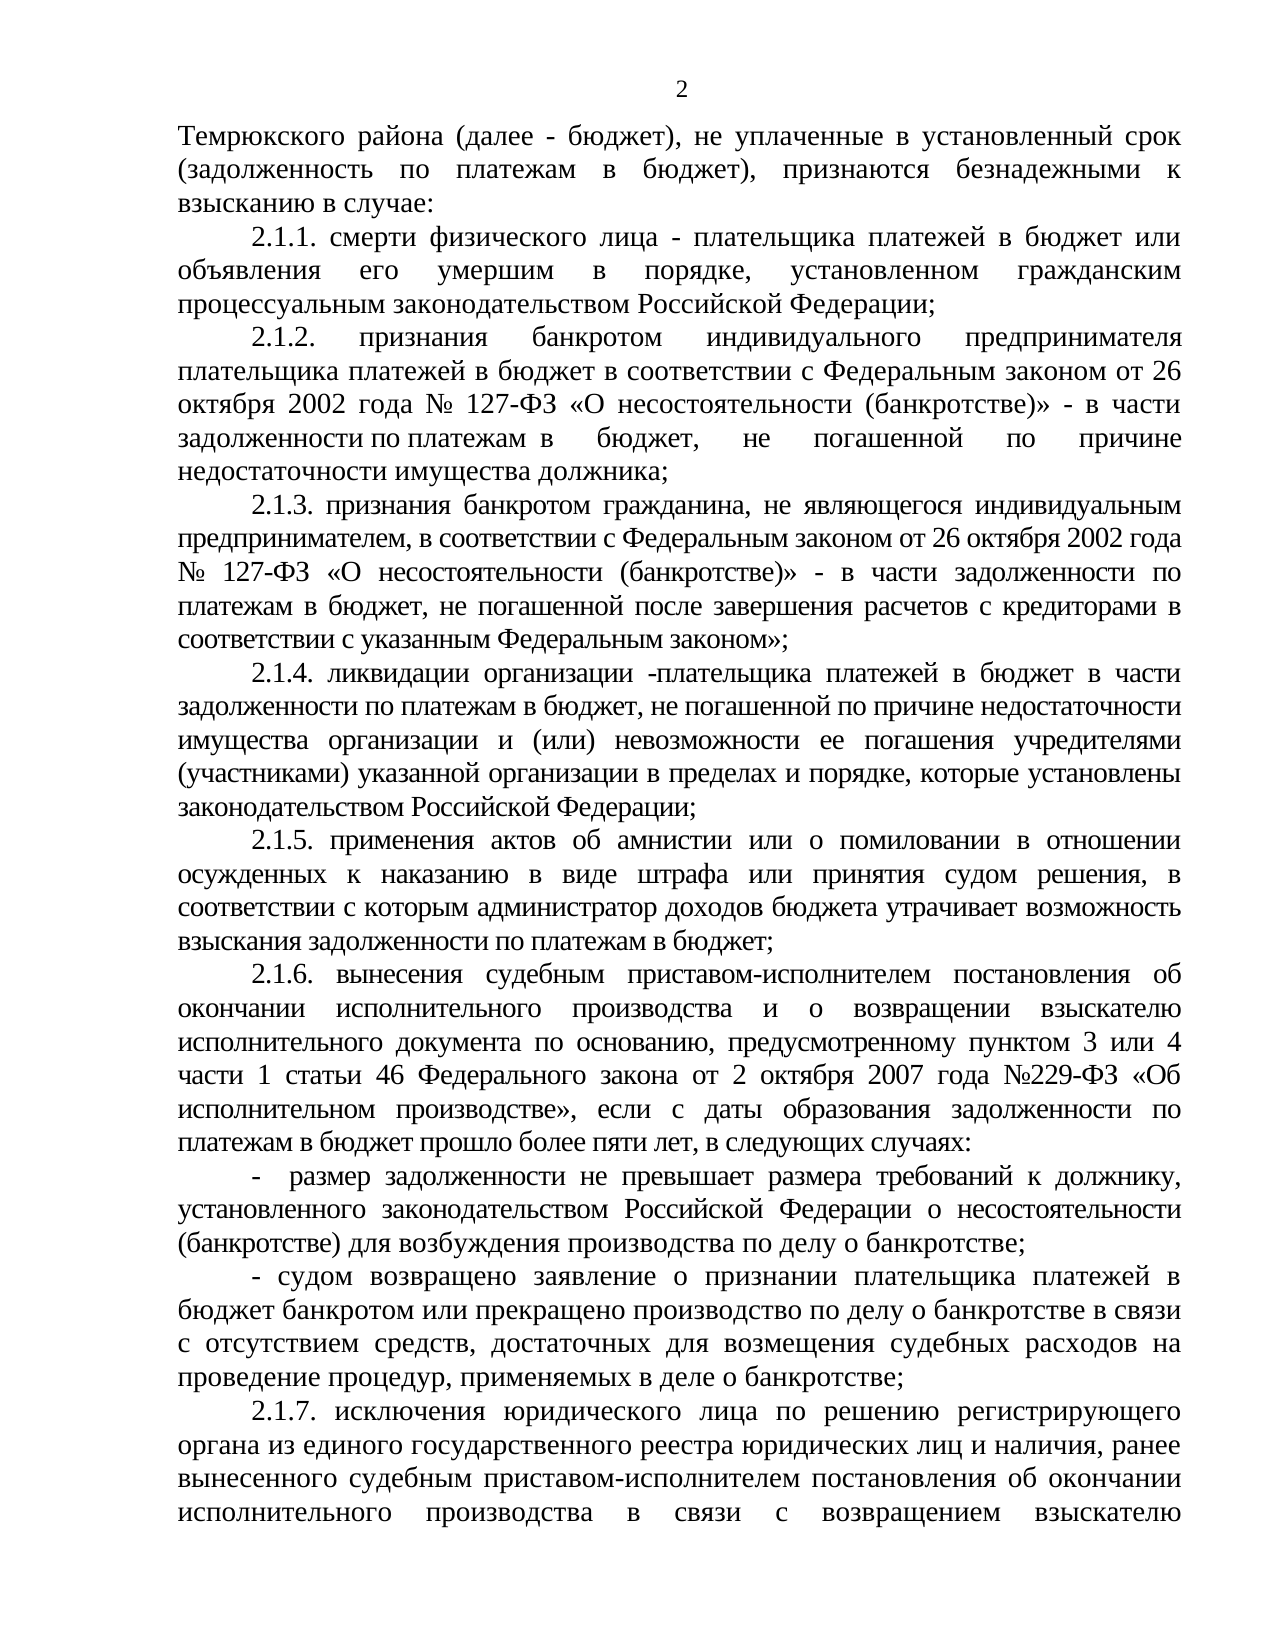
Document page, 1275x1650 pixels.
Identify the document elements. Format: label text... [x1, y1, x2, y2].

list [177, 1393, 1182, 1528]
list 2.1.4. ликвидации организации -плательщика платежей в бюджет в части задолженности по платежам в бюджет, не погашенной по причине недостаточности имущества организации и (или) невозможности ее погашения учредителями (участниками) указанной организации в пределах и порядке, которые установлены законодательством Российской Федерации; [177, 655, 1182, 822]
list 2.1.3. признания банкротом гражданина, не являющегося индивидуальным предпринимателем, в соответствии с Федеральным законом от 26 октября 2002 года № 127-ФЗ «О несостоятельности (банкротстве)» - в части задолженности по платежам в бюджет, не погашенной после завершения расчетов с кредиторами в соответствии с указанным Федеральным законом»; [177, 487, 1182, 655]
list 2.1.6. вынесения судебным приставом-исполнителем постановления об окончании исполнительного производства и о возвращении взыскателю исполнительного документа по основанию, предусмотренному пунктом 3 или 4 части 1 статьи 46 Федерального закона от 2 октября 2007 года №229-ФЗ «Об исполнительном производстве», если с даты образования задолженности по платежам в бюджет прошло более пяти лет, в следующих случаях: [177, 957, 1182, 1158]
list - размер задолженности не превышает размера требований к должнику, установленного законодательством Российской Федерации о несостоятельности (банкротстве) для возбуждения производства по делу о банкротстве; [177, 1158, 1182, 1258]
text - судом возвращено заявление о признании плательщика платежей в бюджет банкротом или прекращено производство по делу о банкротстве в связи с отсутствием средств, достаточных для возмещения судебных расходов на проведение процедур, применяемых в деле о банкротстве; [177, 1258, 1182, 1393]
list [177, 118, 1182, 219]
list 2.1.1. смерти физического лица - плательщика платежей в бюджет или объявления его умершим в порядке, установленном гражданским процессуальным законодательством Российской Федерации; [177, 219, 1182, 319]
list 2.1.5. применения актов об амнистии или о помиловании в отношении осужденных к наказанию в виде штрафа или принятия судом решения, в соответствии с которым администратор доходов бюджета утрачивает возможность взыскания задолженности по платежам в бюджет; [177, 822, 1182, 957]
list 2.1.2. признания банкротом индивидуального предпринимателя плательщика платежей в бюджет в соответствии с Федеральным законом от 26 октября 2002 года № 127-ФЗ «О несостоятельности (банкротстве)» - в части задолженности по платежам в бюджет, не погашенной по причине недостаточности имущества должника; [177, 319, 1182, 487]
